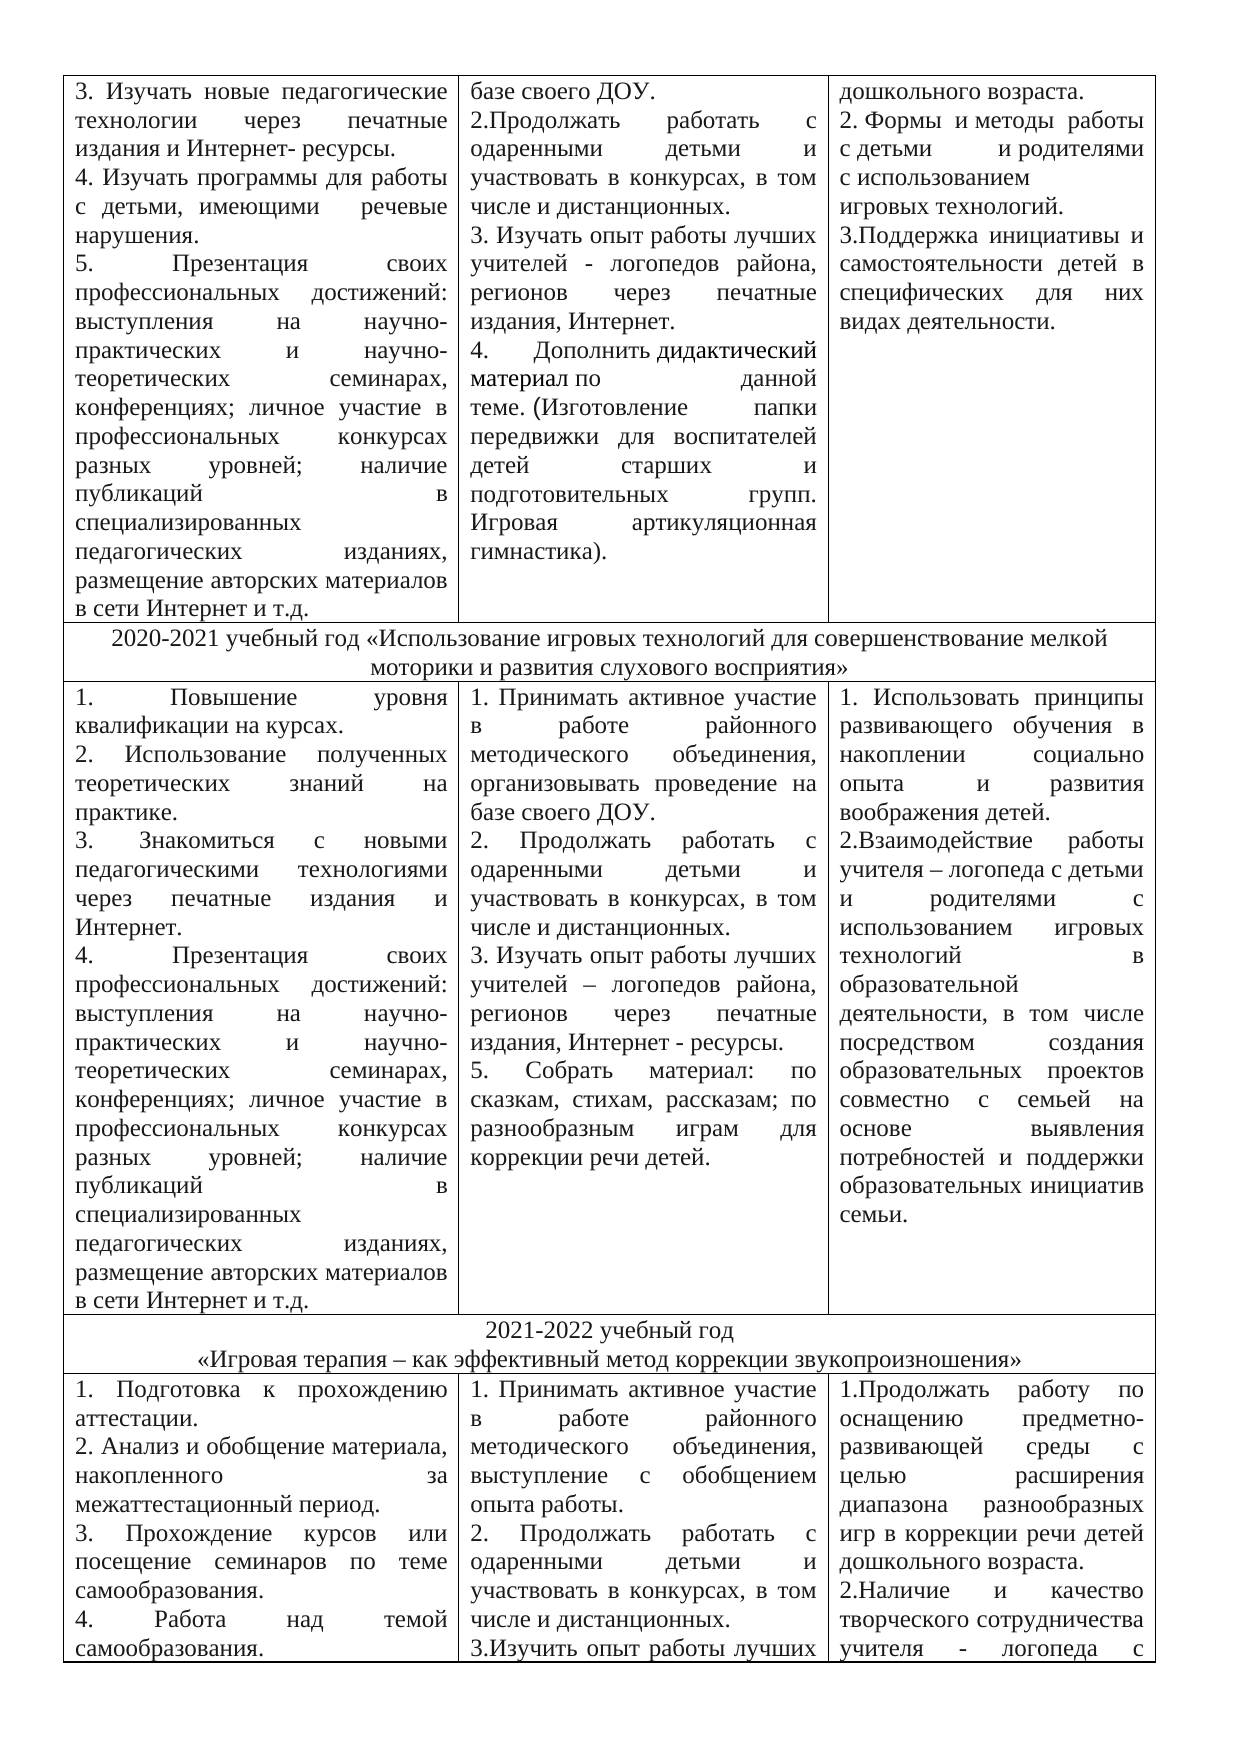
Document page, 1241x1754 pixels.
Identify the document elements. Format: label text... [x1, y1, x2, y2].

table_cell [64, 76, 458, 622]
table_cell 2020-2021 учебный год «Использование игровых технологий для совершенствование мелкой моторики и развития слухового восприятия» [64, 623, 1155, 681]
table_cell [459, 76, 828, 622]
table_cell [829, 1374, 1155, 1661]
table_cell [64, 1374, 458, 1661]
table_cell 1. Использовать принципы развивающего обучения в накоплении социально опыта и развития воображения детей. 2.Взаимодействие работы учителя – логопеда с детьми и родителями с использованием игровых технологий в образовательной деятельности, в том числе посредством создания образовательных проектов совместно с семьей на основе выявления потребностей и поддержки образовательных инициатив семьи. [829, 682, 1155, 1314]
table_cell 2021-2022 учебный год «Игровая терапия – как эффективный метод коррекции звукопроизношения» [64, 1315, 1155, 1373]
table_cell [829, 76, 1155, 622]
table_cell 1. Принимать активное участие в работе районного методического объединения, организовывать проведение на базе своего ДОУ. 2. Продолжать работать с одаренными детьми и участвовать в конкурсах, в том числе и дистанционных. 3. Изучать опыт работы лучших учителей – логопедов района, регионов через печатные издания, Интернет - ресурсы. 5. Собрать материал: по сказкам, стихам, рассказам; по разнообразным играм для коррекции речи детей. [459, 682, 828, 1314]
table_cell 1. Повышение уровня квалификации на курсах. 2. Использование полученных теоретических знаний на практике. 3. Знакомиться с новыми педагогическими технологиями через печатные издания и Интернет. 4. Презентация своих профессиональных достижений: выступления на научно-практических и научно-теоретических семинарах, конференциях; личное участие в профессиональных конкурсах разных уровней; наличие публикаций в специализированных педагогических изданиях, размещение авторских материалов в сети Интернет и т.д. [64, 682, 458, 1314]
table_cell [459, 1374, 828, 1661]
